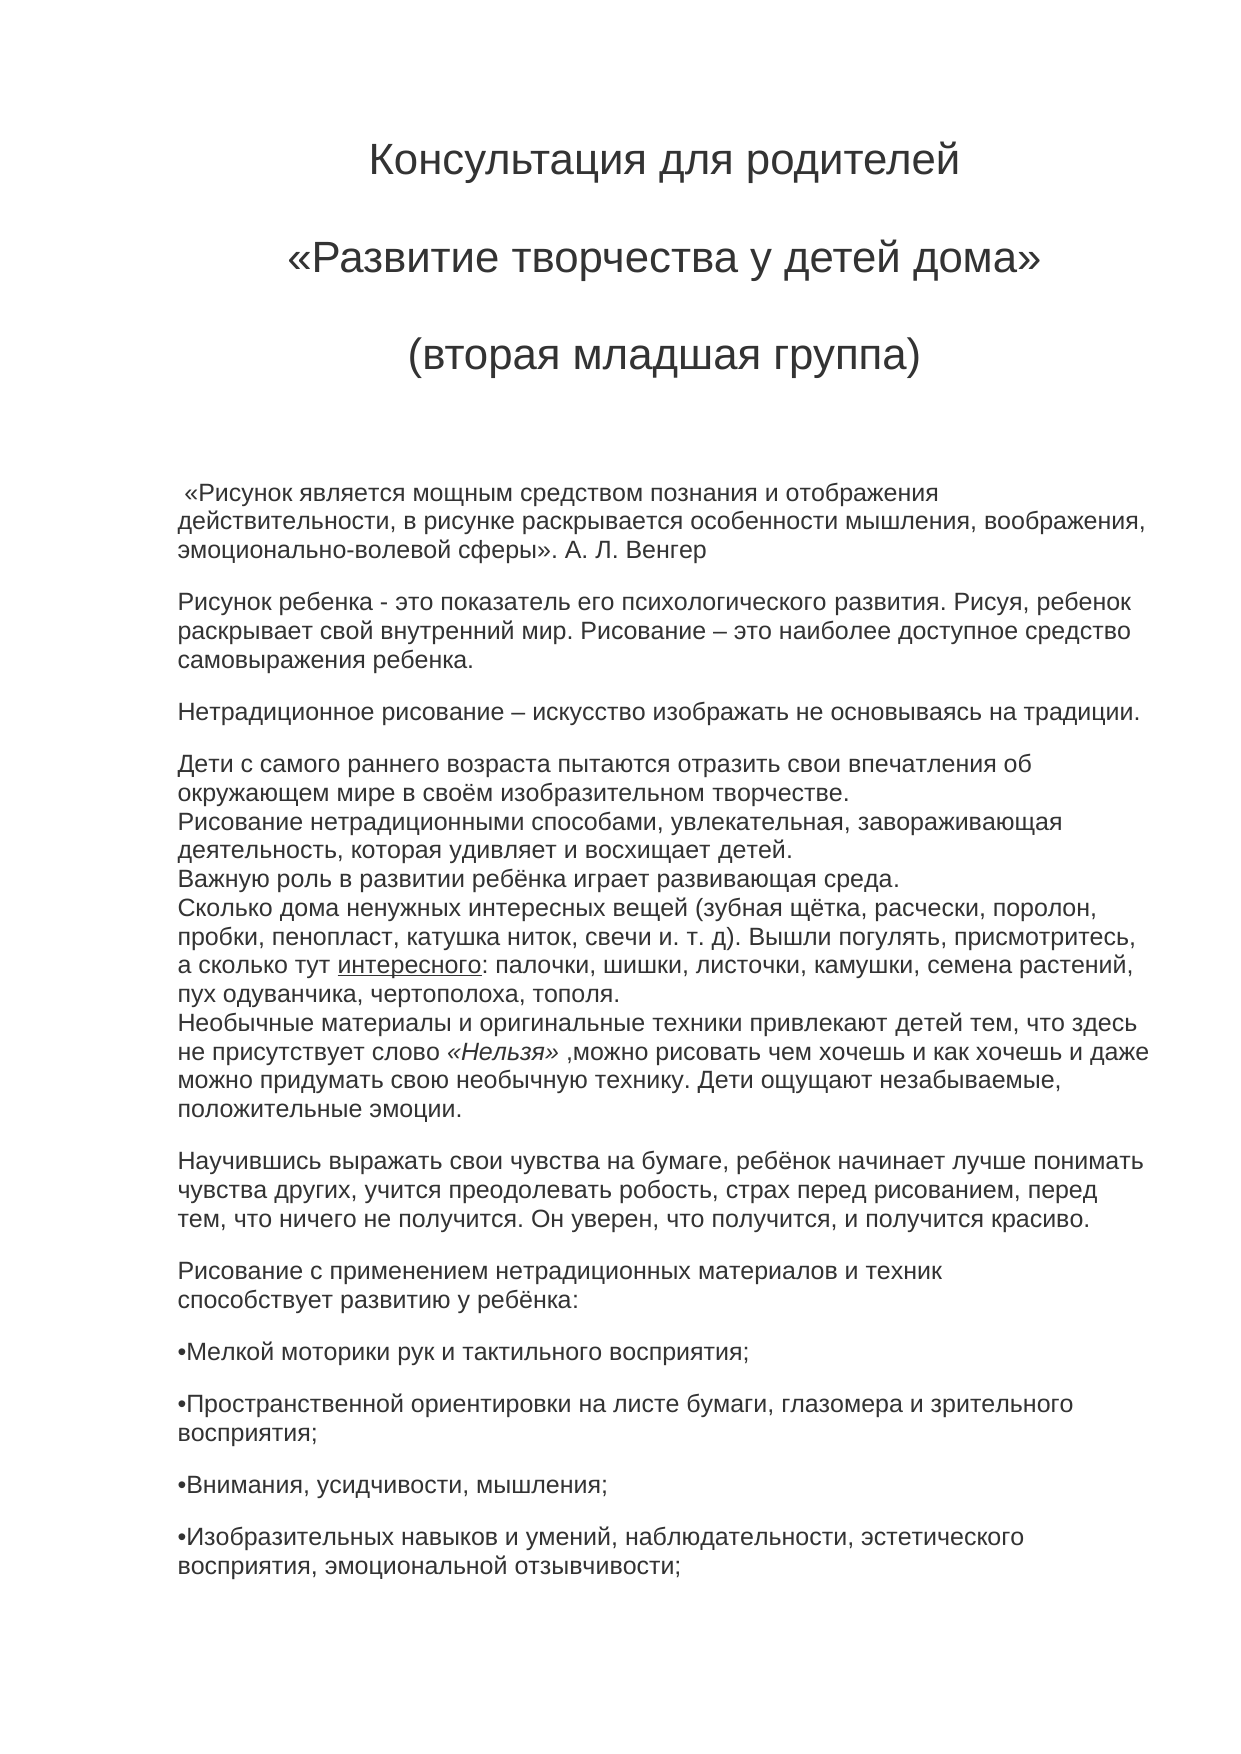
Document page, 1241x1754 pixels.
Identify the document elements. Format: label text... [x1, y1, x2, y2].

text Рисование с применением нетрадиционных материалов и техник способствует развитию у ребёнка: [177, 1256, 1152, 1313]
text «Рисунок является мощным средством познания и отображения действительности, в рисунке раскрывается особенности мышления, воображения, эмоционально-волевой сферы». А. Л. Венгер [177, 477, 1152, 564]
text (вторая младшая группа) [177, 328, 1152, 378]
text Важную роль в развитии ребёнка играет развивающая среда. Сколько дома ненужных интересных вещей (зубная щётка, расчески, поролон, пробки, пенопласт, катушка ниток, свечи и. т. д). Вышли погулять, присмотритесь, а сколько тут интересного: палочки, шишки, листочки, камушки, семена растений, пух одуванчика, чертополоха, тополя. [177, 864, 1152, 1008]
text Необычные материалы и оригинальные техники привлекают детей тем, что здесь не присутствует слово «Нельзя» ,можно рисовать чем хочешь и как хочешь и даже можно придумать свою необычную технику. Дети ощущают незабываемые, положительные эмоции. [177, 1008, 1152, 1123]
text Рисование нетрадиционными способами, увлекательная, завораживающая деятельность, которая удивляет и восхищает детей. [177, 807, 1152, 864]
text Консультация для родителей [177, 134, 1152, 184]
text Нетрадиционное рисование – искусство изображать не основываясь на традиции. [177, 697, 1152, 726]
text •Мелкой моторики рук и тактильного восприятия; [177, 1337, 1152, 1366]
text Дети с самого раннего возраста пытаются отразить свои впечатления об окружающем мире в своём изобразительном творчестве. [177, 749, 1152, 807]
text «Развитие творчества у детей дома» [177, 231, 1152, 281]
text Рисунок ребенка - это показатель его психологического развития. Рисуя, ребенок раскрывает свой внутренний мир. Рисование – это наиболее доступное средство самовыражения ребенка. [177, 587, 1152, 673]
text •Пространственной ориентировки на листе бумаги, глазомера и зрительного восприятия; [177, 1389, 1152, 1447]
text •Внимания, усидчивости, мышления; [177, 1470, 1152, 1499]
text •Изобразительных навыков и умений, наблюдательности, эстетического восприятия, эмоциональной отзывчивости; [177, 1522, 1152, 1580]
text Научившись выражать свои чувства на бумаге, ребёнок начинает лучше понимать чувства других, учится преодолевать робость, страх перед рисованием, перед тем, что ничего не получится. Он уверен, что получится, и получится красиво. [177, 1146, 1152, 1232]
